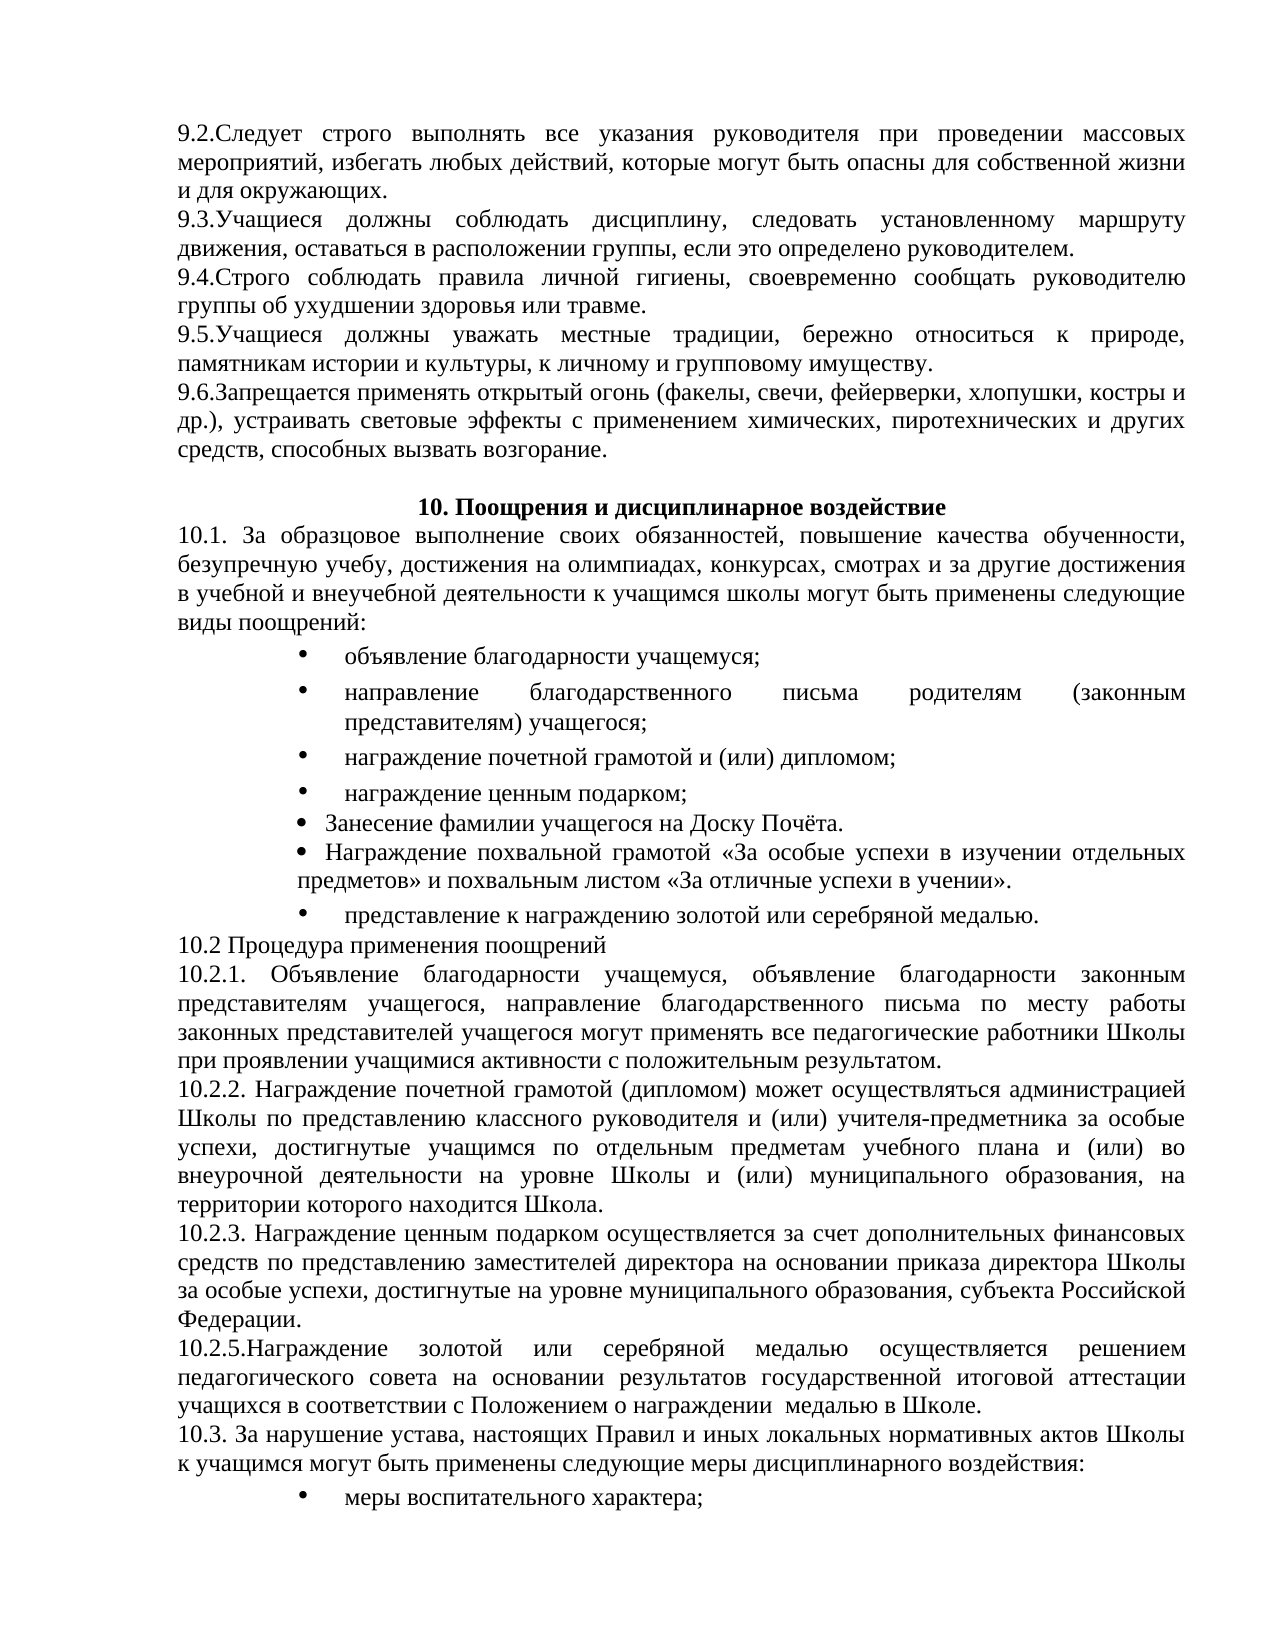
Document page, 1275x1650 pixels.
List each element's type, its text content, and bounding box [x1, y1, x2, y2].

text 9.4.Строго соблюдать правила личной гигиены, своевременно сообщать руководителю группы об ухудшении здоровья или травме. [177, 262, 1186, 319]
text 9.2.Следует строго выполнять все указания руководителя при проведении массовых мероприятий, избегать любых действий, которые могут быть опасны для собственной жизни и для окружающих. [177, 118, 1186, 204]
text 10.1. За образцовое выполнение своих обязанностей, повышение качества обученности, безупречную учебу, достижения на олимпиадах, конкурсах, смотрах и за другие достижения в учебной и внеучебной деятельности к учащимся школы могут быть применены следующие виды поощрений: [177, 521, 1186, 636]
text • меры воспитательного характера; [297, 1477, 1186, 1512]
text • объявление благодарности учащемуся; [297, 636, 1186, 672]
text 9.6.Запрещается применять открытый огонь (факелы, свечи, фейерверки, хлопушки, костры и др.), устраивать световые эффекты с применением химических, пиротехнических и других средств, способных вызвать возгорание. [177, 377, 1186, 463]
text • награждение почетной грамотой и (или) дипломом; [297, 736, 1186, 772]
text 10.2.1. Объявление благодарности учащемуся, объявление благодарности законным представителям учащегося, направление благодарственного письма по месту работы законных представителей учащегося могут применять все педагогические работники Школы при проявлении учащимися активности с положительным результатом. [177, 959, 1186, 1074]
text 10.2.3. Награждение ценным подарком осуществляется за счет дополнительных финансовых средств по представлению заместителей директора на основании приказа директора Школы за особые успехи, достигнутые на уровне муниципального образования, субъекта Российской Федерации. [177, 1218, 1186, 1333]
text 10.2.2. Награждение почетной грамотой (дипломом) может осуществляться администрацией Школы по представлению классного руководителя и (или) учителя-предметника за особые успехи, достигнутые учащимся по отдельным предметам учебного плана и (или) во внеурочной деятельности на уровне Школы и (или) муниципального образования, на территории которого находится Школа. [177, 1074, 1186, 1218]
text 10. Поощрения и дисциплинарное воздействие [177, 492, 1186, 521]
text 9.5.Учащиеся должны уважать местные традиции, бережно относиться к природе, памятникам истории и культуры, к личному и групповому имуществу. [177, 319, 1186, 377]
text • награждение ценным подарком; [297, 772, 1186, 808]
list Занесение фамилии учащегося на Доску Почёта. [252, 808, 1186, 837]
text • направление благодарственного письма родителям (законным представителям) учащегося; [297, 672, 1186, 736]
text 9.3.Учащиеся должны соблюдать дисциплину, следовать установленному маршруту движения, оставаться в расположении группы, если это определено руководителем. [177, 204, 1186, 262]
list Награждение похвальной грамотой «За особые успехи в изучении отдельных предметов» и похвальным листом «За отличные успехи в учении». [297, 837, 1186, 894]
text 10.2 Процедура применения поощрений [177, 930, 1186, 959]
text 10.3. За нарушение устава, настоящих Правил и иных локальных нормативных актов Школы к учащимся могут быть применены следующие меры дисциплинарного воздействия: [177, 1419, 1186, 1477]
text 10.2.5.Награждение золотой или серебряной медалью осуществляется решением педагогического совета на основании результатов государственной итоговой аттестации учащихся в соответствии с Положением о награждении медалью в Школе. [177, 1333, 1186, 1419]
text • представление к награждению золотой или серебряной медалью. [297, 894, 1186, 930]
